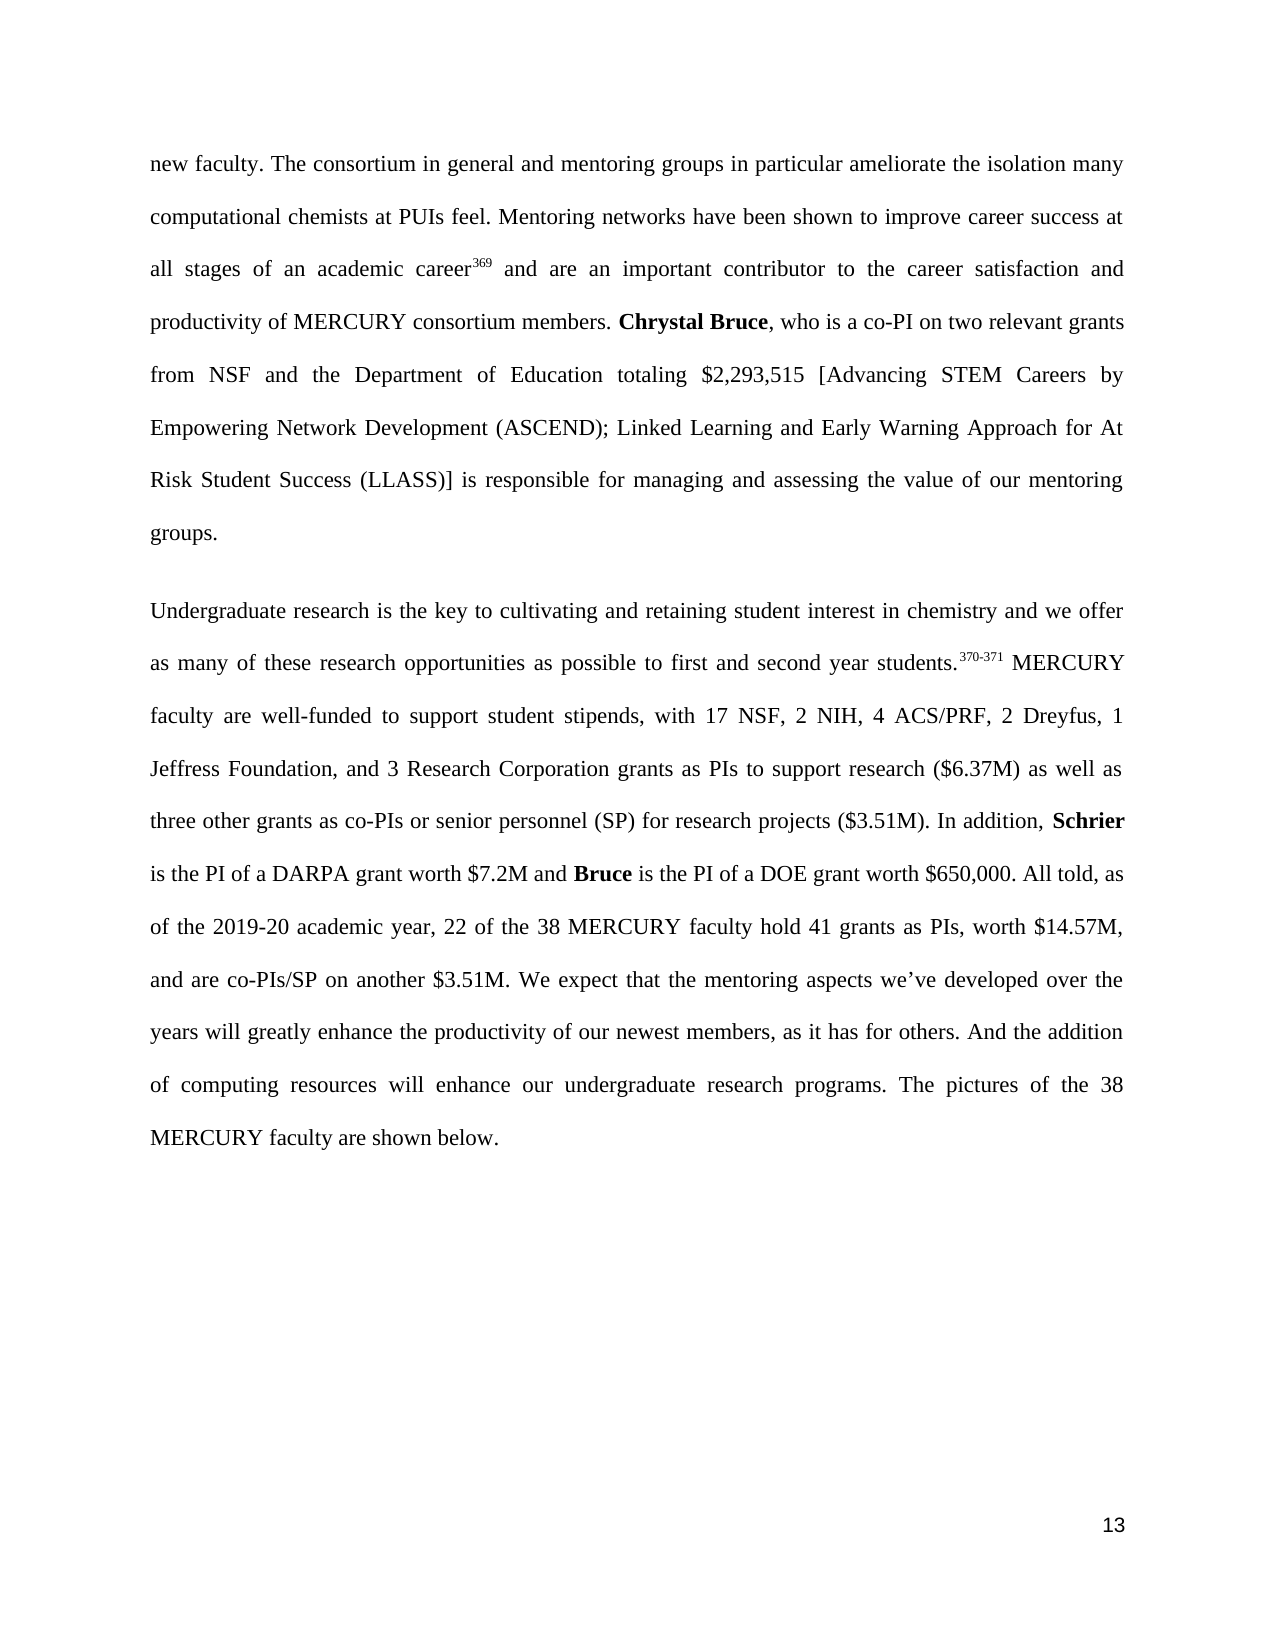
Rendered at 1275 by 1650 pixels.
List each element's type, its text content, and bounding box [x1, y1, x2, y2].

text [150, 150, 1125, 545]
text Undergraduate research is the key to cultivating and retaining student interest in chemistry and we offer as many of these research opportunities as possible to first and second year students.370-371 MERCURY faculty are well-funded to support student stipends, with 17 NSF, 2 NIH, 4 ACS/PRF, 2 Dreyfus, 1 Jeffress Foundation, and 3 Research Corporation grants as PIs to support research ($6.37M) as well as three other grants as co-PIs or senior personnel (SP) for research projects ($3.51M). In addition, Schrier is the PI of a DARPA grant worth $7.2M and Bruce is the PI of a DOE grant worth $650,000. All told, as of the 2019-20 academic year, 22 of the 38 MERCURY faculty hold 41 grants as PIs, worth $14.57M, and are co-PIs/SP on another $3.51M. We expect that the mentoring aspects we’ve developed over the years will greatly enhance the productivity of our newest members, as it has for others. And the addition of computing resources will enhance our undergraduate research programs. The pictures of the 38 MERCURY faculty are shown below. [150, 597, 1125, 1150]
